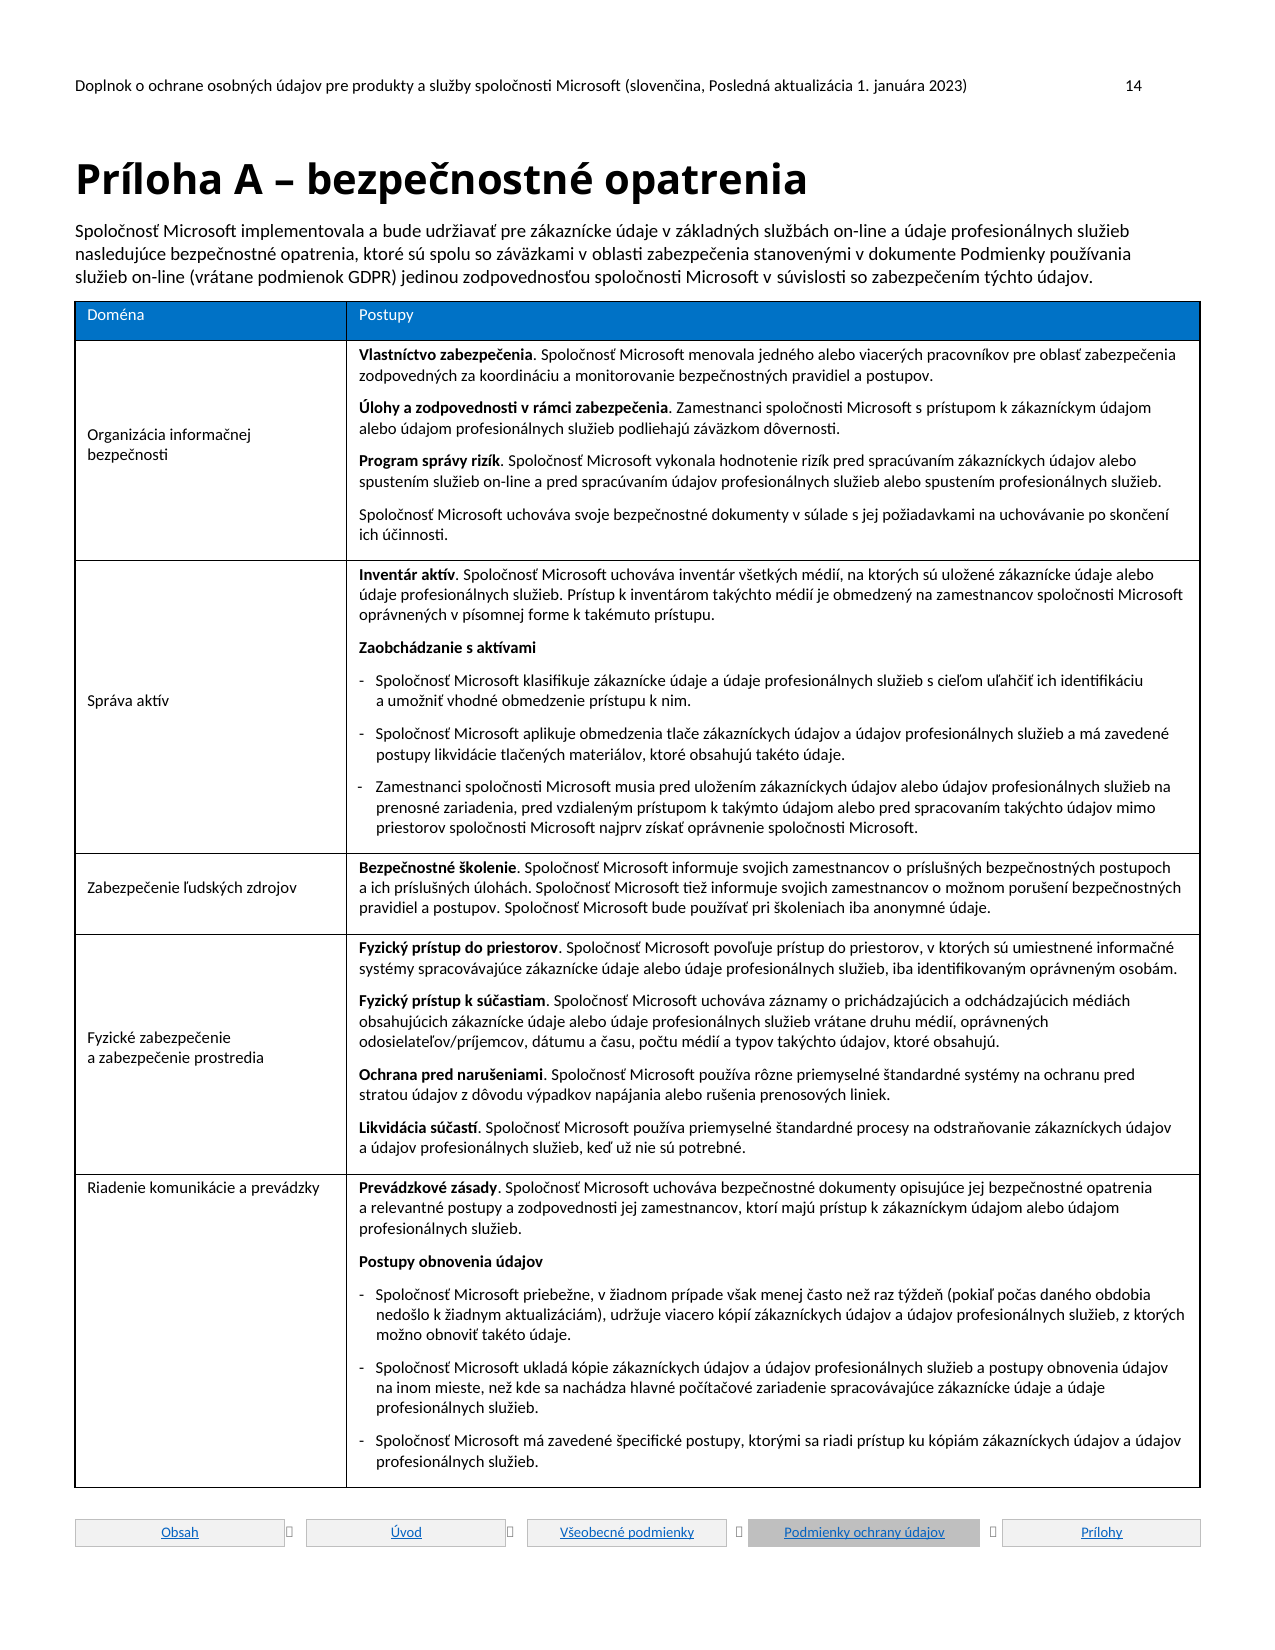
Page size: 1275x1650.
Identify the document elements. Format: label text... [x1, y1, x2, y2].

list Spoločnosť Microsoft implementovala a bude udržiavať pre zákaznícke údaje v základných službách on-line a údaje profesionálnych služieb nasledujúce bezpečnostné opatrenia, ktoré sú spolu so záväzkami v oblasti zabezpečenia stanovenými v dokumente Podmienky používania služieb on-line (vrátane podmienok GDPR) jedinou zodpovednosťou spoločnosti Microsoft v súvislosti so zabezpečením týchto údajov. [75, 219, 1200, 288]
table_header Doména [76, 302, 346, 340]
table_cell Inventár aktív. Spoločnosť Microsoft uchováva inventár všetkých médií, na ktorých sú uložené zákaznícke údaje alebo údaje profesionálnych služieb. Prístup k inventárom takýchto médií je obmedzený na zamestnancov spoločnosti Microsoft oprávnených v písomnej forme k takémuto prístupu. Zaobchádzanie s aktívami - Spoločnosť Microsoft klasifikuje zákaznícke údaje a údaje profesionálnych služieb s cieľom uľahčiť ich identifikáciu a umožniť vhodné obmedzenie prístupu k nim. - Spoločnosť Microsoft aplikuje obmedzenia tlače zákazníckych údajov a údajov profesionálnych služieb a má zavedené postupy likvidácie tlačených materiálov, ktoré obsahujú takéto údaje. Zamestnanci spoločnosti Microsoft musia pred uložením zákazníckych údajov alebo údajov profesionálnych služieb na prenosné zariadenia, pred vzdialeným prístupom k takýmto údajom alebo pred spracovaním takýchto údajov mimo priestorov spoločnosti Microsoft najprv získať oprávnenie spoločnosti Microsoft. [347, 561, 1199, 853]
subtitle Príloha A – bezpečnostné opatrenia [75, 150, 1200, 207]
table_cell Fyzický prístup do priestorov. Spoločnosť Microsoft povoľuje prístup do priestorov, v ktorých sú umiestnené informačné systémy spracovávajúce zákaznícke údaje alebo údaje profesionálnych služieb, iba identifikovaným oprávneným osobám. Fyzický prístup k súčastiam. Spoločnosť Microsoft uchováva záznamy o prichádzajúcich a odchádzajúcich médiách obsahujúcich zákaznícke údaje alebo údaje profesionálnych služieb vrátane druhu médií, oprávnených odosielateľov/príjemcov, dátumu a času, počtu médií a typov takýchto údajov, ktoré obsahujú. Ochrana pred narušeniami. Spoločnosť Microsoft používa rôzne priemyselné štandardné systémy na ochranu pred stratou údajov z dôvodu výpadkov napájania alebo rušenia prenosových liniek. Likvidácia súčastí. Spoločnosť Microsoft používa priemyselné štandardné procesy na odstraňovanie zákazníckych údajov a údajov profesionálnych služieb, keď už nie sú potrebné. [347, 935, 1199, 1173]
table_cell Správa aktív [76, 561, 346, 853]
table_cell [347, 1175, 1199, 1487]
table_cell Zabezpečenie ľudských zdrojov [76, 854, 346, 933]
table_cell Riadenie komunikácie a prevádzky [76, 1175, 346, 1487]
table_header Postupy [347, 302, 1199, 340]
table_cell Organizácia informačnej bezpečnosti [76, 341, 346, 560]
table_cell Bezpečnostné školenie. Spoločnosť Microsoft informuje svojich zamestnancov o príslušných bezpečnostných postupoch a ich príslušných úlohách. Spoločnosť Microsoft tiež informuje svojich zamestnancov o možnom porušení bezpečnostných pravidiel a postupov. Spoločnosť Microsoft bude používať pri školeniach iba anonymné údaje. [347, 854, 1199, 933]
table_cell Vlastníctvo zabezpečenia. Spoločnosť Microsoft menovala jedného alebo viacerých pracovníkov pre oblasť zabezpečenia zodpovedných za koordináciu a monitorovanie bezpečnostných pravidiel a postupov. Úlohy a zodpovednosti v rámci zabezpečenia. Zamestnanci spoločnosti Microsoft s prístupom k zákazníckym údajom alebo údajom profesionálnych služieb podliehajú záväzkom dôvernosti. Program správy rizík. Spoločnosť Microsoft vykonala hodnotenie rizík pred spracúvaním zákazníckych údajov alebo spustením služieb on-line a pred spracúvaním údajov profesionálnych služieb alebo spustením profesionálnych služieb. Spoločnosť Microsoft uchováva svoje bezpečnostné dokumenty v súlade s jej požiadavkami na uchovávanie po skončení ich účinnosti. [347, 341, 1199, 560]
table_cell Fyzické zabezpečenie a zabezpečenie prostredia [76, 935, 346, 1173]
